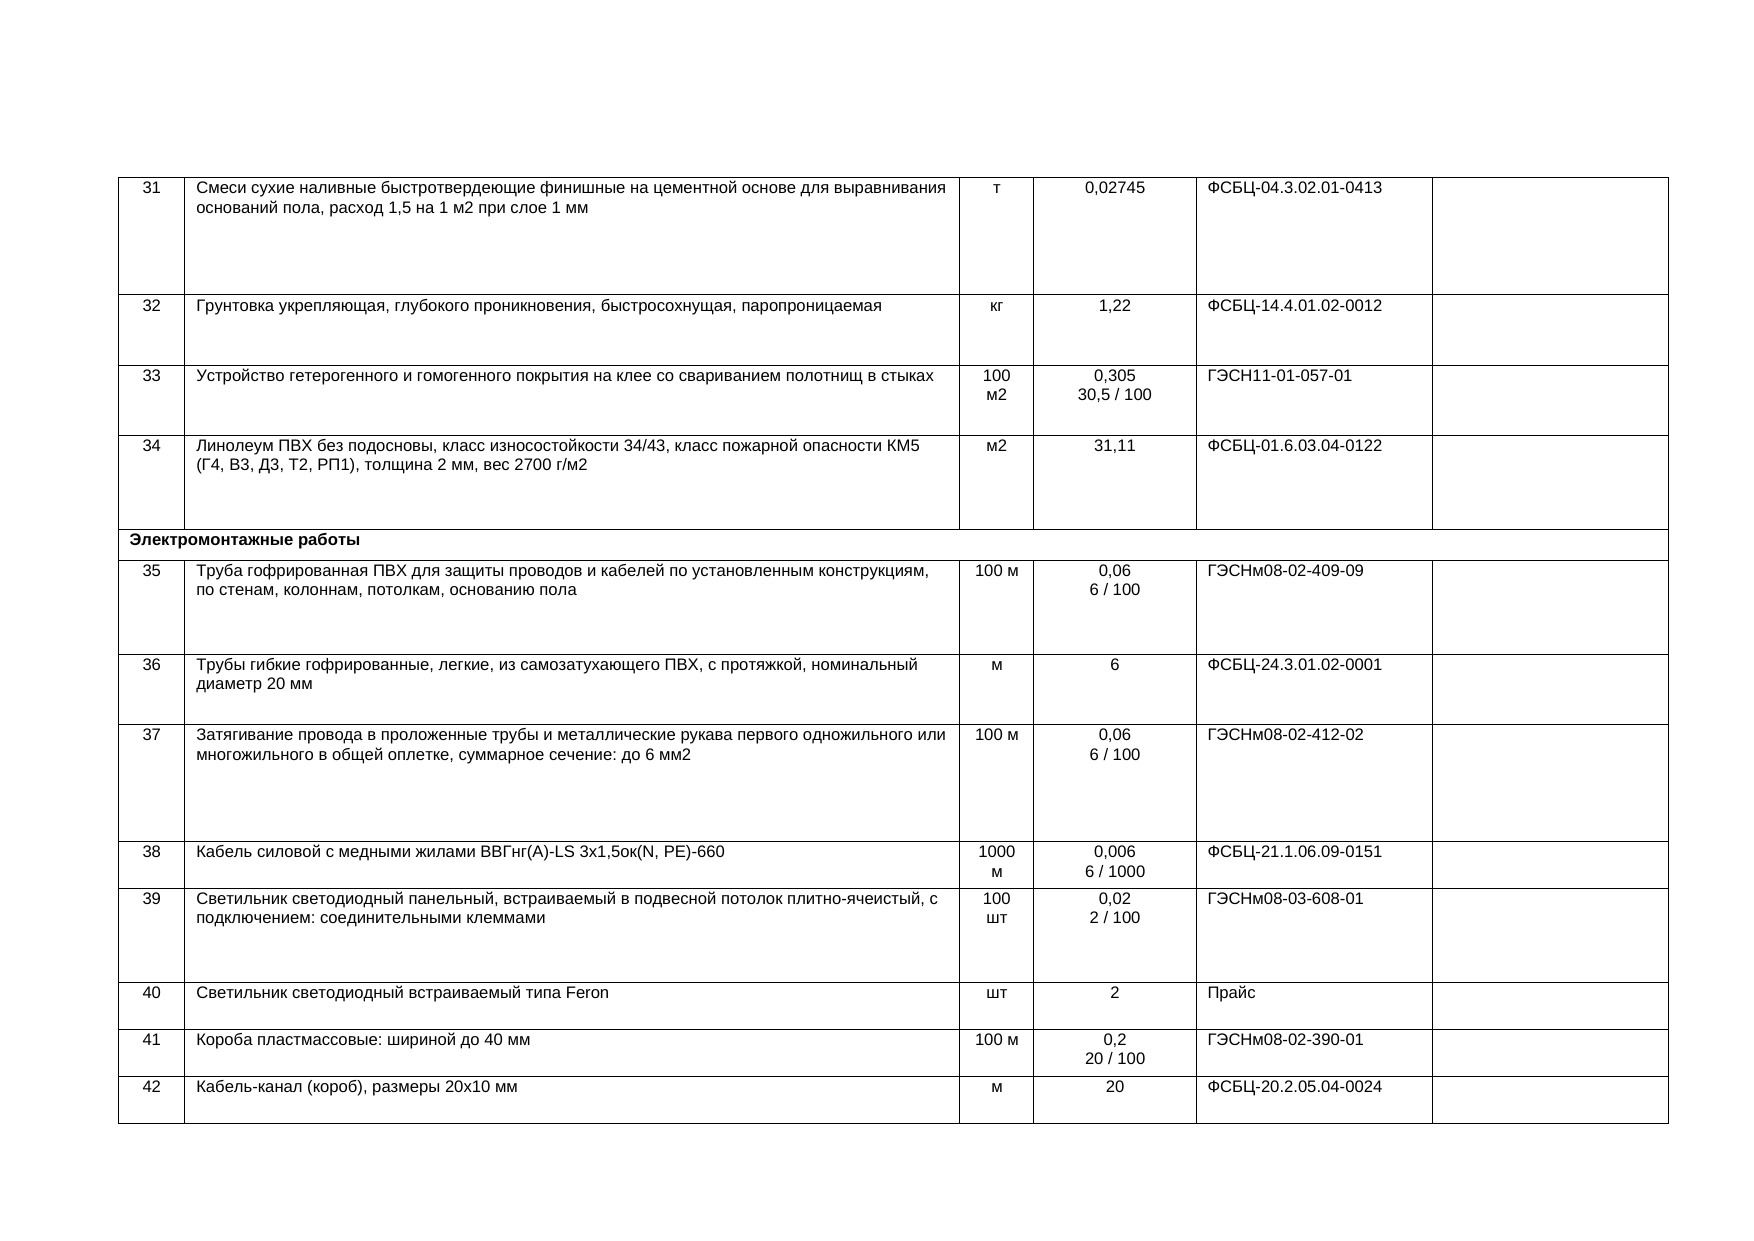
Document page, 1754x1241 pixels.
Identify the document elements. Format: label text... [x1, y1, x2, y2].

table_cell 36 [119, 655, 184, 724]
table_cell [1433, 1030, 1668, 1076]
table_cell м2 [960, 436, 1033, 529]
table_cell т [960, 178, 1033, 294]
table_cell 33 [119, 366, 184, 435]
table_cell 20 [1034, 1077, 1196, 1122]
table_cell 40 [119, 983, 184, 1029]
table_cell 39 [119, 889, 184, 982]
table_cell 100 м [960, 1030, 1033, 1076]
table_cell ФСБЦ-04.3.02.01-0413 [1197, 178, 1432, 294]
table_cell 100 м [960, 561, 1033, 654]
table_cell Смеси сухие наливные быстротвердеющие финишные на цементной основе для выравнивания оснований пола, расход 1,5 на 1 м2 при слое 1 мм [185, 178, 959, 294]
table_cell 0,006 6 / 1000 [1034, 842, 1196, 888]
table_cell 32 [119, 295, 184, 365]
table_cell 34 [119, 436, 184, 529]
table_cell Прайс [1197, 983, 1432, 1029]
table_cell Затягивание провода в проложенные трубы и металлические рукава первого одножильного или многожильного в общей оплетке, суммарное сечение: до 6 мм2 [185, 725, 959, 841]
table_cell 38 [119, 842, 184, 888]
table_cell 41 [119, 1030, 184, 1076]
table_cell [1433, 889, 1668, 982]
table_cell 31 [119, 178, 184, 294]
table_cell [1433, 295, 1668, 365]
table_cell Труба гофрированная ПВХ для защиты проводов и кабелей по установленным конструкциям, по стенам, колоннам, потолкам, основанию пола [185, 561, 959, 654]
table_cell [1433, 366, 1668, 435]
table_cell кг [960, 295, 1033, 365]
table_cell Короба пластмассовые: шириной до 40 мм [185, 1030, 959, 1076]
table_cell шт [960, 983, 1033, 1029]
table_cell [1433, 983, 1668, 1029]
table_cell Электромонтажные работы [119, 530, 1668, 560]
table_cell ГЭСНм08-03-608-01 [1197, 889, 1432, 982]
table_cell [1433, 655, 1668, 724]
table_cell 0,06 6 / 100 [1034, 561, 1196, 654]
table_cell 6 [1034, 655, 1196, 724]
table_cell ФСБЦ-01.6.03.04-0122 [1197, 436, 1432, 529]
table_cell Светильник светодиодный панельный, встраиваемый в подвесной потолок плитно-ячеистый, с подключением: соединительными клеммами [185, 889, 959, 982]
table_cell [1433, 561, 1668, 654]
table_cell м [960, 655, 1033, 724]
table_cell Трубы гибкие гофрированные, легкие, из самозатухающего ПВХ, с протяжкой, номинальный диаметр 20 мм [185, 655, 959, 724]
table_cell Устройство гетерогенного и гомогенного покрытия на клее со свариванием полотнищ в стыках [185, 366, 959, 435]
table_cell 100 шт [960, 889, 1033, 982]
table_cell 1000 м [960, 842, 1033, 888]
table_cell 0,2 20 / 100 [1034, 1030, 1196, 1076]
table_cell м [960, 1077, 1033, 1122]
table_cell Кабель силовой с медными жилами ВВГнг(A)-LS 3х1,5ок(N, PE)-660 [185, 842, 959, 888]
table_cell 0,06 6 / 100 [1034, 725, 1196, 841]
table_cell ГЭСНм08-02-390-01 [1197, 1030, 1432, 1076]
table_cell Кабель-канал (короб), размеры 20х10 мм [185, 1077, 959, 1122]
table_cell ФСБЦ-20.2.05.04-0024 [1197, 1077, 1432, 1122]
table_cell 0,305 30,5 / 100 [1034, 366, 1196, 435]
table_cell 31,11 [1034, 436, 1196, 529]
table_cell 2 [1034, 983, 1196, 1029]
table_cell ФСБЦ-14.4.01.02-0012 [1197, 295, 1432, 365]
table_cell ГЭСНм08-02-412-02 [1197, 725, 1432, 841]
table_cell 100 м [960, 725, 1033, 841]
table_cell ФСБЦ-21.1.06.09-0151 [1197, 842, 1432, 888]
table_cell [1433, 178, 1668, 294]
table_cell ГЭСНм08-02-409-09 [1197, 561, 1432, 654]
table_cell ФСБЦ-24.3.01.02-0001 [1197, 655, 1432, 724]
table_cell [1433, 842, 1668, 888]
table_cell Грунтовка укрепляющая, глубокого проникновения, быстросохнущая, паропроницаемая [185, 295, 959, 365]
table_cell [1433, 436, 1668, 529]
table_cell 35 [119, 561, 184, 654]
table_cell 42 [119, 1077, 184, 1122]
table_cell ГЭСН11-01-057-01 [1197, 366, 1432, 435]
table_cell [1433, 1077, 1668, 1122]
table_cell 100 м2 [960, 366, 1033, 435]
table_cell Светильник светодиодный встраиваемый типа Feron [185, 983, 959, 1029]
table_cell [1433, 725, 1668, 841]
table_cell 1,22 [1034, 295, 1196, 365]
table_cell Линолеум ПВХ без подосновы, класс износостойкости 34/43, класс пожарной опасности КМ5 (Г4, В3, Д3, Т2, РП1), толщина 2 мм, вес 2700 г/м2 [185, 436, 959, 529]
table_cell 0,02 2 / 100 [1034, 889, 1196, 982]
table_cell 37 [119, 725, 184, 841]
table_cell 0,02745 [1034, 178, 1196, 294]
